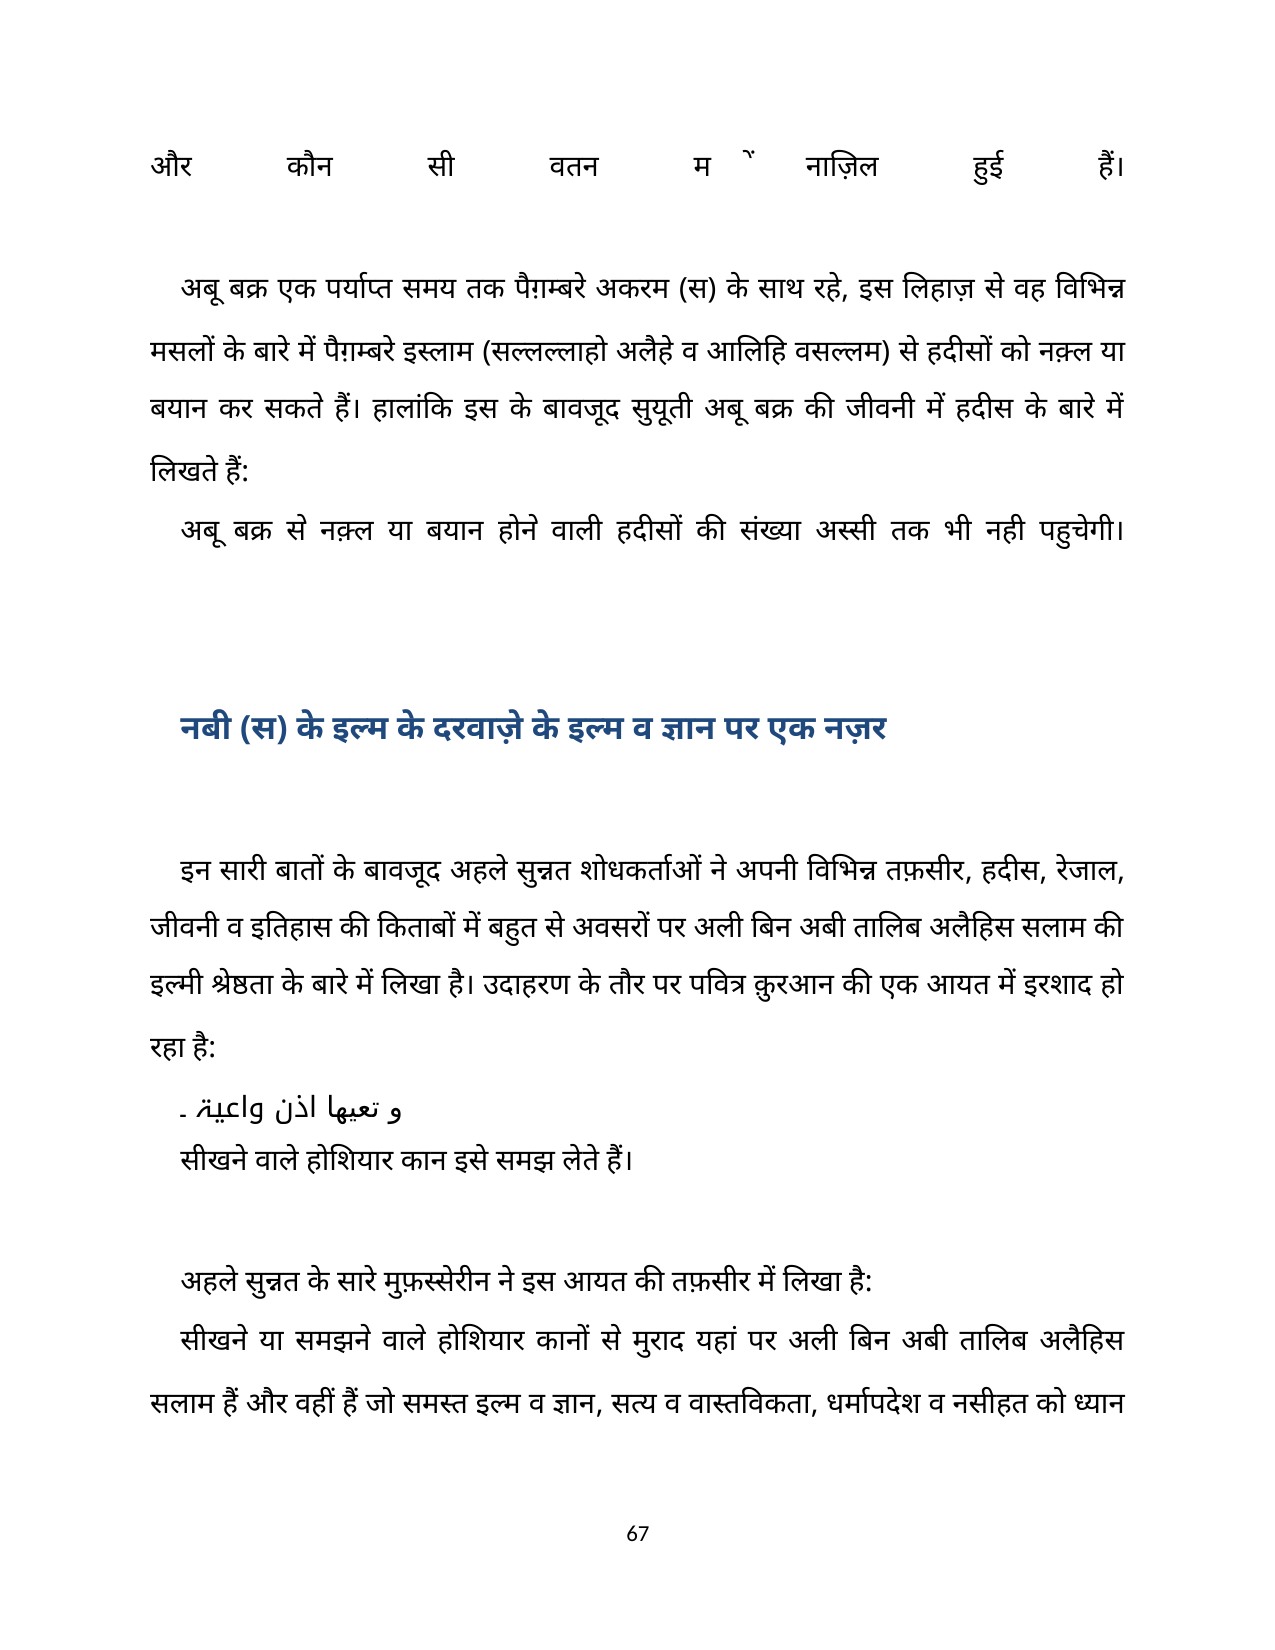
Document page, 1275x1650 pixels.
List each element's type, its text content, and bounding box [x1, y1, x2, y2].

text अबू बक्र एक पर्याप्त समय तक पैग़म्बरे अकरम (स) के साथ रहे, इस लिहाज़ से वह विभिन्न मसलों के बारे में पैग़म्बरे इस्लाम (सल्लल्लाहो अलैहे व आलिहि वसल्लम) से हदीसों को नक़्ल या बयान कर सकते हैं। हालांकि इस के बावजूद सुयूती अबू बक्र की जीवनी में हदीस के बारे में लिखते हैं: [150, 267, 1125, 493]
text अहले सुन्नत के सारे मुफ़स्सेरीन ने इस आयत की तफ़सीर में लिखा है: [150, 1260, 1125, 1303]
text و تعیھا اذن واعیۃ ۔ [150, 1091, 1125, 1124]
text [150, 150, 1125, 247]
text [150, 1325, 1125, 1426]
text अबू बक्र से नक़्ल या बयान होने वाली हदीसों की संख्या अस्सी तक भी नही पहुचेगी। [150, 514, 1125, 612]
subtitle नबी (स) के इल्म के दरवाज़े के इल्म व ज्ञान पर एक नज़र [150, 704, 1125, 753]
text इन सारी बातों के बावजूद अहले सुन्नत शोधकर्ताओं ने अपनी विभिन्न तफ़सीर, हदीस, रेजाल, जीवनी व इतिहास की किताबों में बहुत से अवसरों पर अली बिन अबी तालिब अलैहिस सलाम की इल्मी श्रेष्ठता के बारे में लिखा है। उदाहरण के तौर पर पवित्र क़ुरआन की एक आयत में इरशाद हो रहा है: [150, 849, 1125, 1069]
text सीखने वाले होशियार कान इसे समझ लेते हैं। [150, 1144, 1125, 1182]
